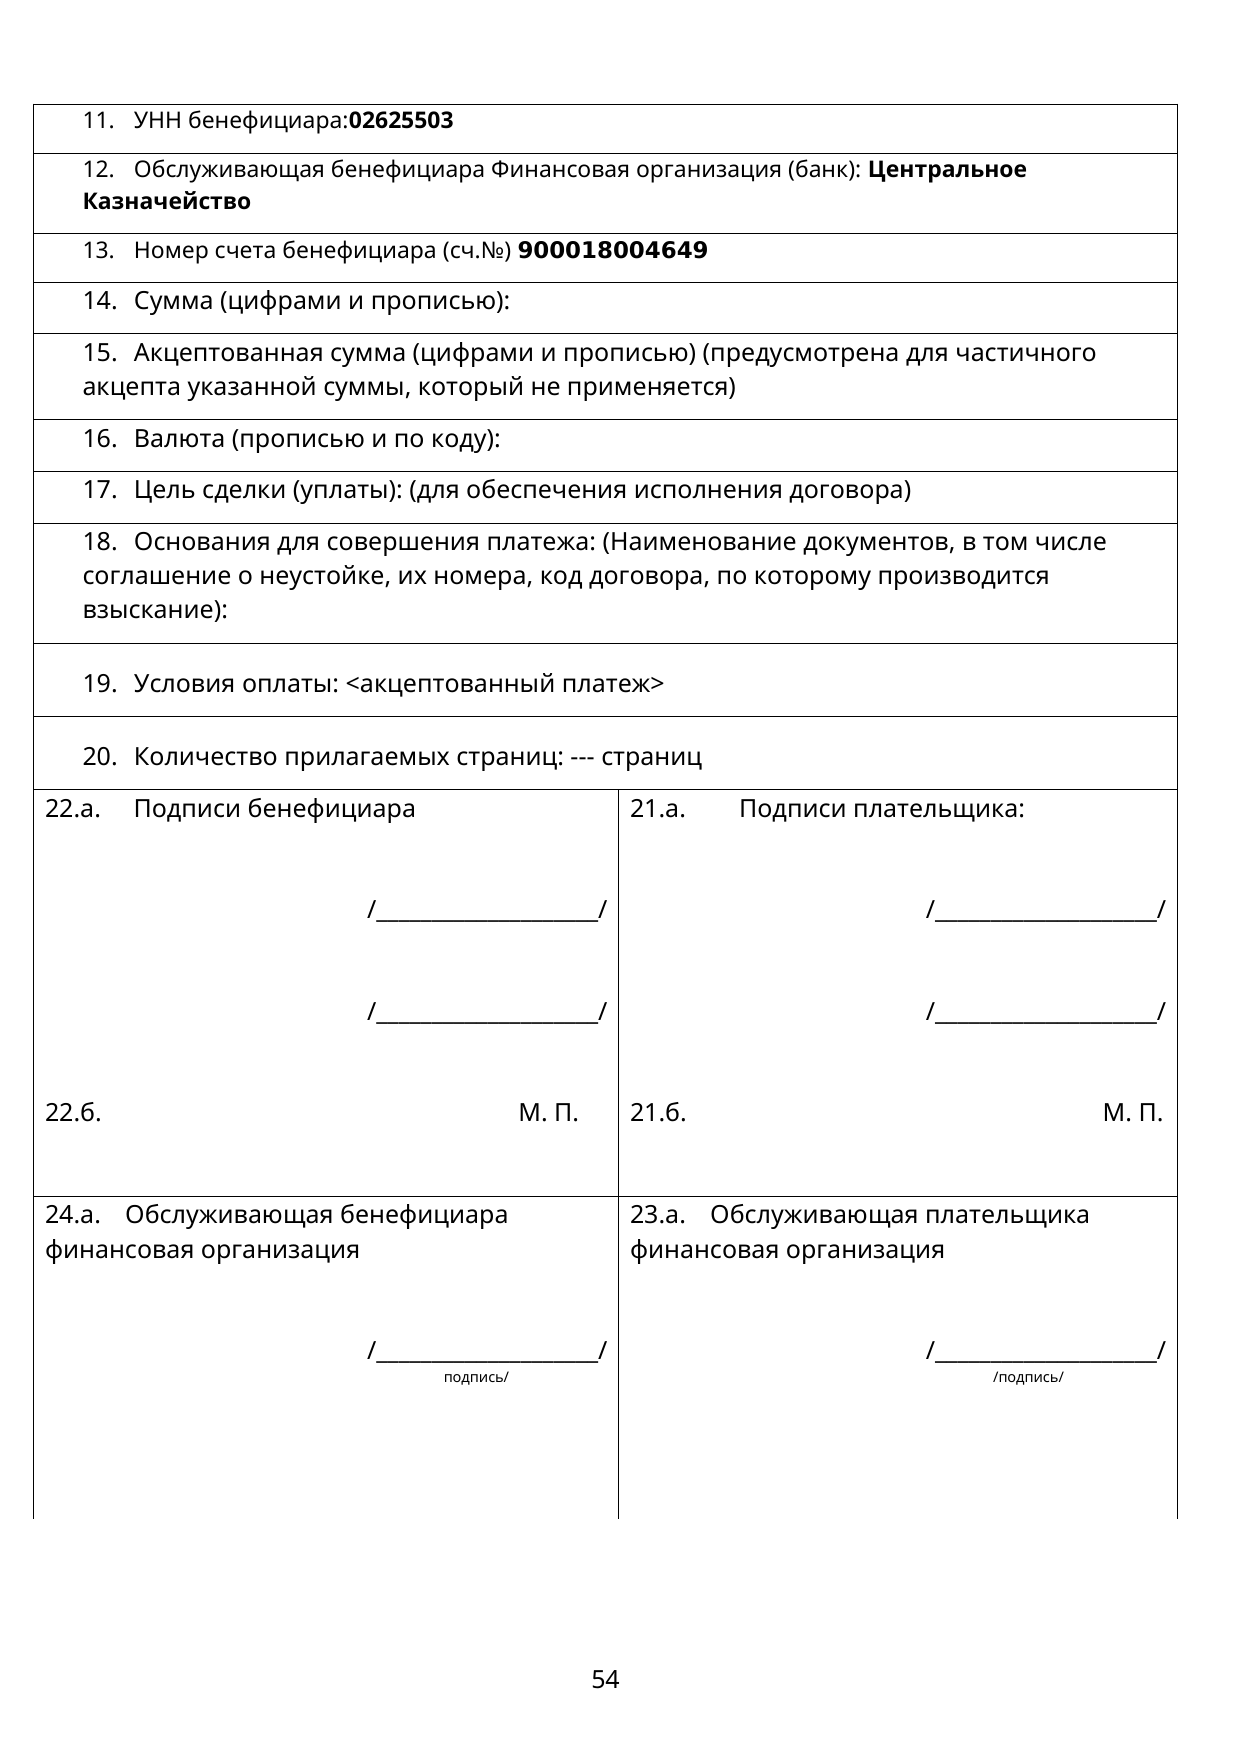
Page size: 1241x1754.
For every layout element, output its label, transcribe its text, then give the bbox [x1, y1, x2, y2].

table_cell 12. Обслуживающая бенефициара Финансовая организация (банк): Центральное Казначейство [34, 154, 1177, 233]
table_cell 16. Валюта (прописью и по коду): [34, 420, 1177, 471]
table_cell 15. Акцептованная сумма (цифрами и прописью) (предусмотрена для частичного акцепта указанной суммы, который не применяется) [34, 334, 1177, 419]
table_cell 18. Основания для совершения платежа: (Наименование документов, в том числе соглашение о неустойке, их номера, код договора, по которому производится взыскание): [34, 524, 1177, 643]
table_cell 14. Сумма (цифрами и прописью): [34, 283, 1177, 333]
table_cell 13. Номер счета бенефициара (сч.№) 900018004649 [34, 234, 1177, 282]
table_cell 21.а. Подписи плательщика: /____________________/ /____________________/ 21.б. М. П. [619, 790, 1177, 1196]
table_cell 19. Условия оплаты: <акцептованный платеж> [34, 644, 1177, 716]
table_cell 20. Количество прилагаемых страниц: --- страниц [34, 717, 1177, 789]
table_cell 24.а. Обслуживающая бенефициара финансовая организация /____________________/ подпись/ [34, 1197, 618, 1519]
table_cell 11. УНН бенефициара:02625503 [34, 105, 1177, 152]
table_cell 17. Цель сделки (уплаты): (для обеспечения исполнения договора) [34, 472, 1177, 523]
table_cell 22.а. Подписи бенефициара /____________________/ /____________________/ 22.б. М. П. [34, 790, 618, 1196]
table_cell 23.а. Обслуживающая плательщика финансовая организация /____________________/ /подпись/ [619, 1197, 1177, 1519]
